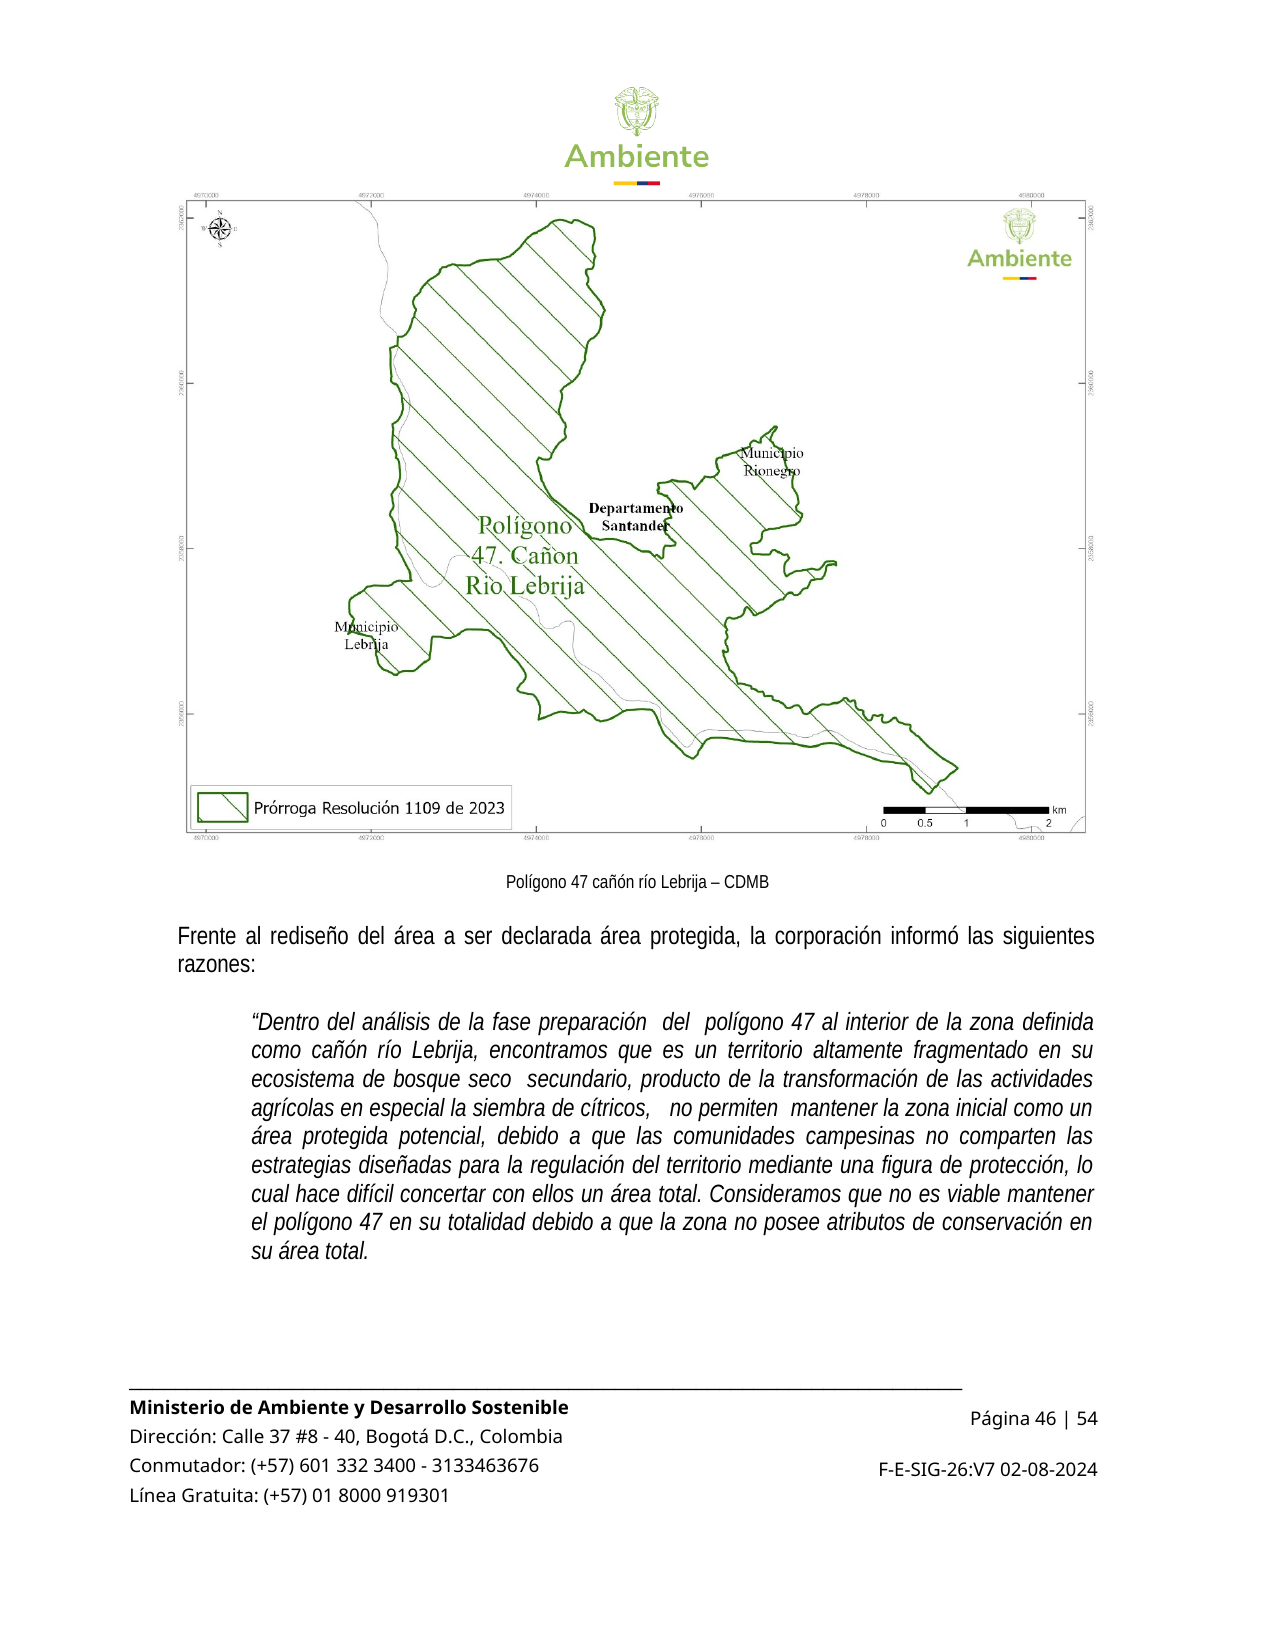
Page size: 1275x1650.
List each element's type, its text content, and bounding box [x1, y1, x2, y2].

picture [0, 2, 1273, 1650]
text Frente al rediseño del área a ser declarada área protegida, la corporación informó las siguientes razones: [177, 921, 1098, 978]
text “Dentro del análisis de la fase preparación del polígono 47 al interior de la zona definida como cañón río Lebrija, encontramos que es un territorio altamente fragmentado en su ecosistema de bosque seco secundario, producto de la transformación de las actividades agrícolas en especial la siembra de cítricos, no permiten mantener la zona inicial como un área protegida potencial, debido a que las comunidades campesinas no comparten las estrategias diseñadas para la regulación del territorio mediante una figura de protección, lo cual hace difícil concertar con ellos un área total. Consideramos que no es viable mantener el polígono 47 en su totalidad debido a que la zona no posee atributos de conservación en su área total. [251, 1007, 1098, 1264]
text Polígono 47 cañón río Lebrija – CDMB [177, 871, 1098, 892]
